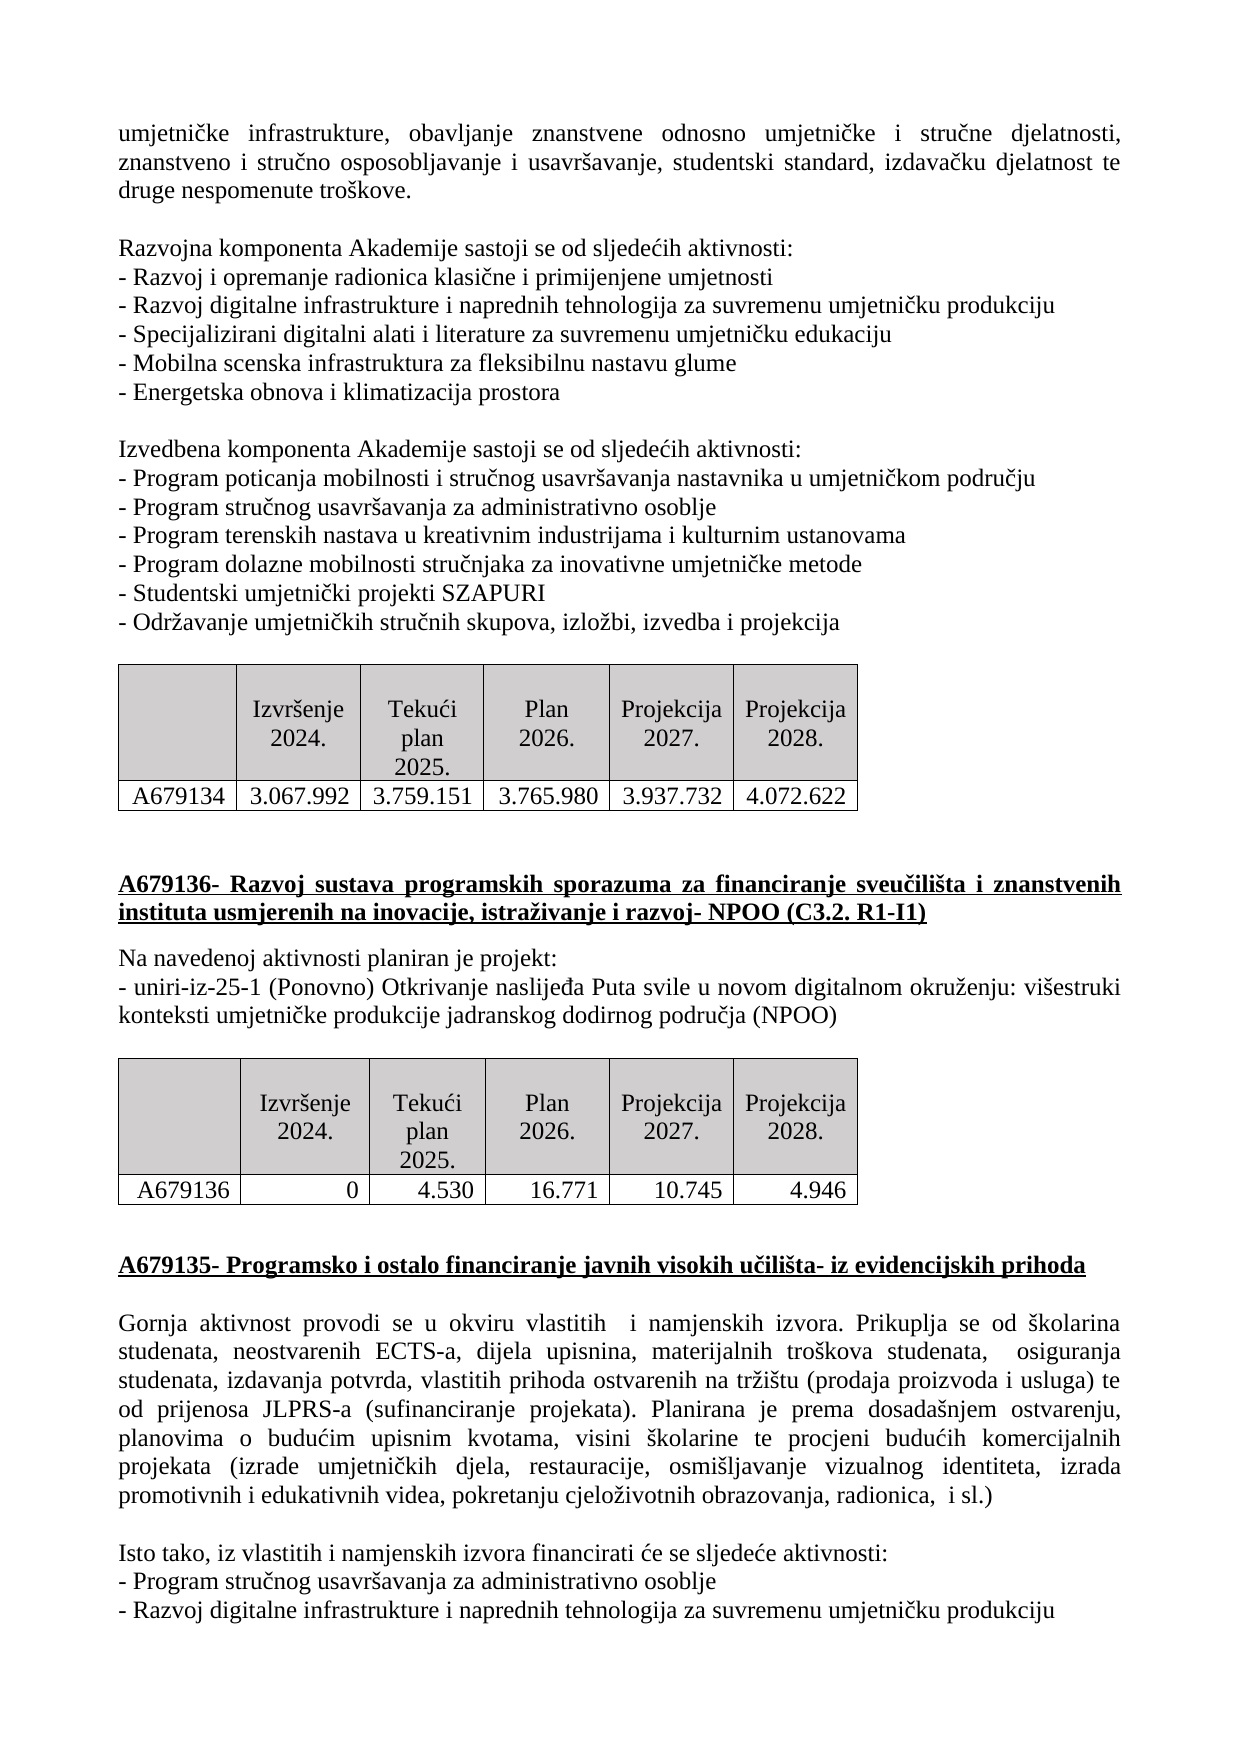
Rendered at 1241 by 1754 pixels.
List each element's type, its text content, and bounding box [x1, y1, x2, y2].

text - uniri-iz-25-1 (Ponovno) Otkrivanje naslijeđa Puta svile u novom digitalnom okruženju: višestruki konteksti umjetničke produkcije jadranskog dodirnog područja (NPOO) [118, 972, 1122, 1029]
table_cell 3.067.992 [237, 781, 360, 810]
table_cell 4.072.622 [734, 781, 857, 810]
text - Mobilna scenska infrastruktura za fleksibilnu nastavu glume [118, 348, 1122, 377]
table_header Projekcija 2027. [610, 1059, 733, 1174]
text - Program poticanja mobilnosti i stručnog usavršavanja nastavnika u umjetničkom području [118, 463, 1122, 492]
table_cell 3.937.732 [610, 781, 733, 810]
text A679136- Razvoj sustava programskih sporazuma za financiranje sveučilišta i znanstvenih instituta usmjerenih na inovacije, istraživanje i razvoj- NPOO (C3.2. R1-I1) [118, 869, 1122, 894]
table_cell 0 [241, 1175, 369, 1204]
text - Program stručnog usavršavanja za administrativno osoblje [118, 492, 1122, 521]
table_header Plan 2026. [484, 665, 609, 780]
text - Energetska obnova i klimatizacija prostora [118, 377, 1122, 406]
text A679136- Razvoj sustava programskih sporazuma za financiranje sveučilišta i znanstvenih instituta usmjerenih na inovacije, istraživanje i razvoj- NPOO (C3.2. R1-I1) [118, 895, 1122, 926]
text A679135- Programsko i ostalo financiranje javnih visokih učilišta- iz evidencijskih prihoda [118, 1250, 1122, 1279]
text - Održavanje umjetničkih stručnih skupova, izložbi, izvedba i projekcija [118, 607, 1122, 636]
table_cell 3.759.151 [361, 781, 483, 810]
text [118, 118, 1122, 204]
table_header [119, 1059, 240, 1174]
table_header Projekcija 2028. [734, 665, 857, 780]
table_cell 3.765.980 [484, 781, 609, 810]
table_cell 4.530 [370, 1175, 485, 1204]
text Gornja aktivnost provodi se u okviru vlastitih i namjenskih izvora. Prikuplja se od školarina studenata, neostvarenih ECTS-a, dijela upisnina, materijalnih troškova studenata, osiguranja studenata, izdavanja potvrda, vlastitih prihoda ostvarenih na tržištu (prodaja proizvoda i usluga) te od prijenosa JLPRS-a (sufinanciranje projekata). Planirana je prema dosadašnjem ostvarenju, planovima o budućim upisnim kvotama, visini školarine te procjeni budućih komercijalnih projekata (izrade umjetničkih djela, restauracije, osmišljavanje vizualnog identiteta, izrada promotivnih i edukativnih videa, pokretanju cjeloživotnih obrazovanja, radionica, i sl.) [118, 1308, 1122, 1509]
text - Specijalizirani digitalni alati i literature za suvremenu umjetničku edukaciju [118, 319, 1122, 348]
table_header Projekcija 2028. [734, 1059, 857, 1174]
text Isto tako, iz vlastitih i namjenskih izvora financirati će se sljedeće aktivnosti: [118, 1538, 1122, 1566]
table_header Tekući plan 2025. [370, 1059, 485, 1174]
text - Program terenskih nastava u kreativnim industrijama i kulturnim ustanovama [118, 521, 1122, 549]
table_cell A679134 [119, 781, 236, 810]
table_header [119, 665, 236, 780]
text - Razvoj i opremanje radionica klasične i primijenjene umjetnosti [118, 262, 1122, 291]
table_header Izvršenje 2024. [237, 665, 360, 780]
table_header Plan 2026. [486, 1059, 609, 1174]
text Razvojna komponenta Akademije sastoji se od sljedećih aktivnosti: [118, 233, 1122, 262]
text - Studentski umjetnički projekti SZAPURI [118, 578, 1122, 607]
text - Razvoj digitalne infrastrukture i naprednih tehnologija za suvremenu umjetničku produkciju [118, 1595, 1122, 1624]
text - Program stručnog usavršavanja za administrativno osoblje [118, 1566, 1122, 1595]
text Izvedbena komponenta Akademije sastoji se od sljedećih aktivnosti: [118, 434, 1122, 463]
table_cell 10.745 [610, 1175, 733, 1204]
table_header Projekcija 2027. [610, 665, 733, 780]
text - Program dolazne mobilnosti stručnjaka za inovativne umjetničke metode [118, 549, 1122, 578]
table_cell 4.946 [734, 1175, 857, 1204]
table_header Tekući plan 2025. [361, 665, 483, 780]
text Na navedenoj aktivnosti planiran je projekt: [118, 943, 1122, 972]
table_header Izvršenje 2024. [241, 1059, 369, 1174]
text - Razvoj digitalne infrastrukture i naprednih tehnologija za suvremenu umjetničku produkciju [118, 291, 1122, 319]
table_cell A679136 [119, 1175, 240, 1204]
table_cell 16.771 [486, 1175, 609, 1204]
